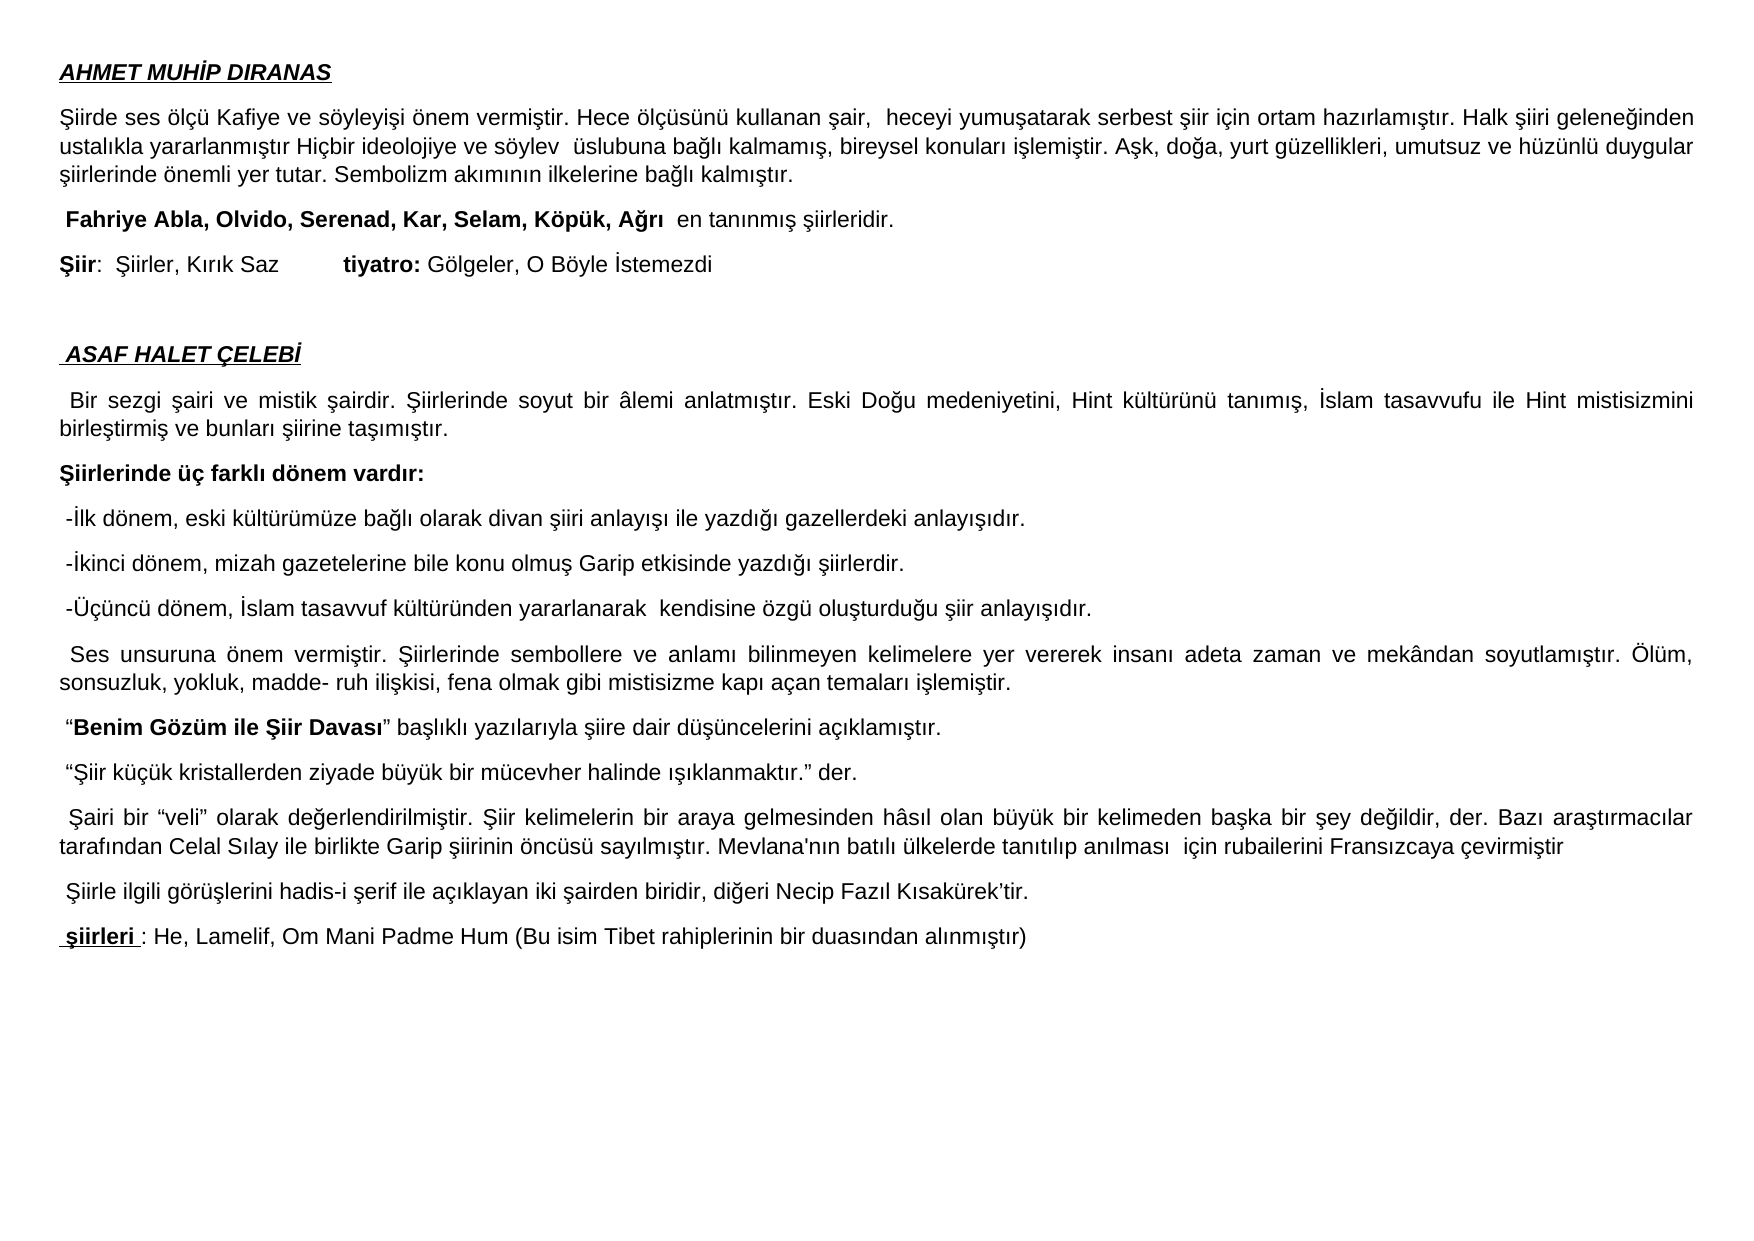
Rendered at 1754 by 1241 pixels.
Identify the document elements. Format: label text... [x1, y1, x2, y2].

text Bir sezgi şairi ve mistik şairdir. Şiirlerinde soyut bir âlemi anlatmıştır. Eski Doğu medeniyetini, Hint kültürünü tanımış, İslam tasavvufu ile Hint mistisizmini birleştirmiş ve bunları şiirine taşımıştır. [59, 387, 1695, 441]
text -İkinci dönem, mizah gazetelerine bile konu olmuş Garip etkisinde yazdığı şiirlerdir. [59, 550, 1695, 577]
text ASAF HALET ÇELEBİ [59, 341, 1695, 368]
text Şiirle ilgili görüşlerini hadis-i şerif ile açıklayan iki şairden biridir, diğeri Necip Fazıl Kısakürek’tir. [59, 878, 1695, 904]
text “Benim Gözüm ile Şiir Davası” başlıklı yazılarıyla şiire dair düşüncelerini açıklamıştır. [59, 714, 1695, 740]
text Fahriye Abla, Olvido, Serenad, Kar, Selam, Köpük, Ağrı en tanınmış şiirleridir. [59, 206, 1695, 232]
text Şiirlerinde üç farklı dönem vardır: [59, 460, 1695, 486]
text Şiirde ses ölçü Kafiye ve söyleyişi önem vermiştir. Hece ölçüsünü kullanan şair, heceyi yumuşatarak serbest şiir için ortam hazırlamıştır. Halk şiiri geleneğinden ustalıkla yararlanmıştır Hiçbir ideolojiye ve söylev üslubuna bağlı kalmamış, bireysel konuları işlemiştir. Aşk, doğa, yurt güzellikleri, umutsuz ve hüzünlü duygular şiirlerinde önemli yer tutar. Sembolizm akımının ilkelerine bağlı kalmıştır. [59, 104, 1695, 187]
text -Üçüncü dönem, İslam tasavvuf kültüründen yararlanarak kendisine özgü oluşturduğu şiir anlayışıdır. [59, 595, 1695, 622]
text -İlk dönem, eski kültürümüze bağlı olarak divan şiiri anlayışı ile yazdığı gazellerdeki anlayışıdır. [59, 505, 1695, 532]
text şiirleri : He, Lamelif, Om Mani Padme Hum (Bu isim Tibet rahiplerinin bir duasından alınmıştır) [59, 923, 1695, 949]
text AHMET MUHİP DIRANAS [59, 59, 1695, 85]
text Ses unsuruna önem vermiştir. Şiirlerinde sembollere ve anlamı bilinmeyen kelimelere yer vererek insanı adeta zaman ve mekândan soyutlamıştır. Ölüm, sonsuzluk, yokluk, madde- ruh ilişkisi, fena olmak gibi mistisizme kapı açan temaları işlemiştir. [59, 641, 1695, 695]
text Şiir: Şiirler, Kırık Saz tiyatro: Gölgeler, O Böyle İstemezdi [59, 251, 1695, 278]
text Şairi bir “veli” olarak değerlendirilmiştir. Şiir kelimelerin bir araya gelmesinden hâsıl olan büyük bir kelimeden başka bir şey değildir, der. Bazı araştırmacılar tarafından Celal Sılay ile birlikte Garip şiirinin öncüsü sayılmıştır. Mevlana'nın batılı ülkelerde tanıtılıp anılması için rubailerini Fransızcaya çevirmiştir [59, 804, 1695, 859]
text “Şiir küçük kristallerden ziyade büyük bir mücevher halinde ışıklanmaktır.” der. [59, 759, 1695, 786]
